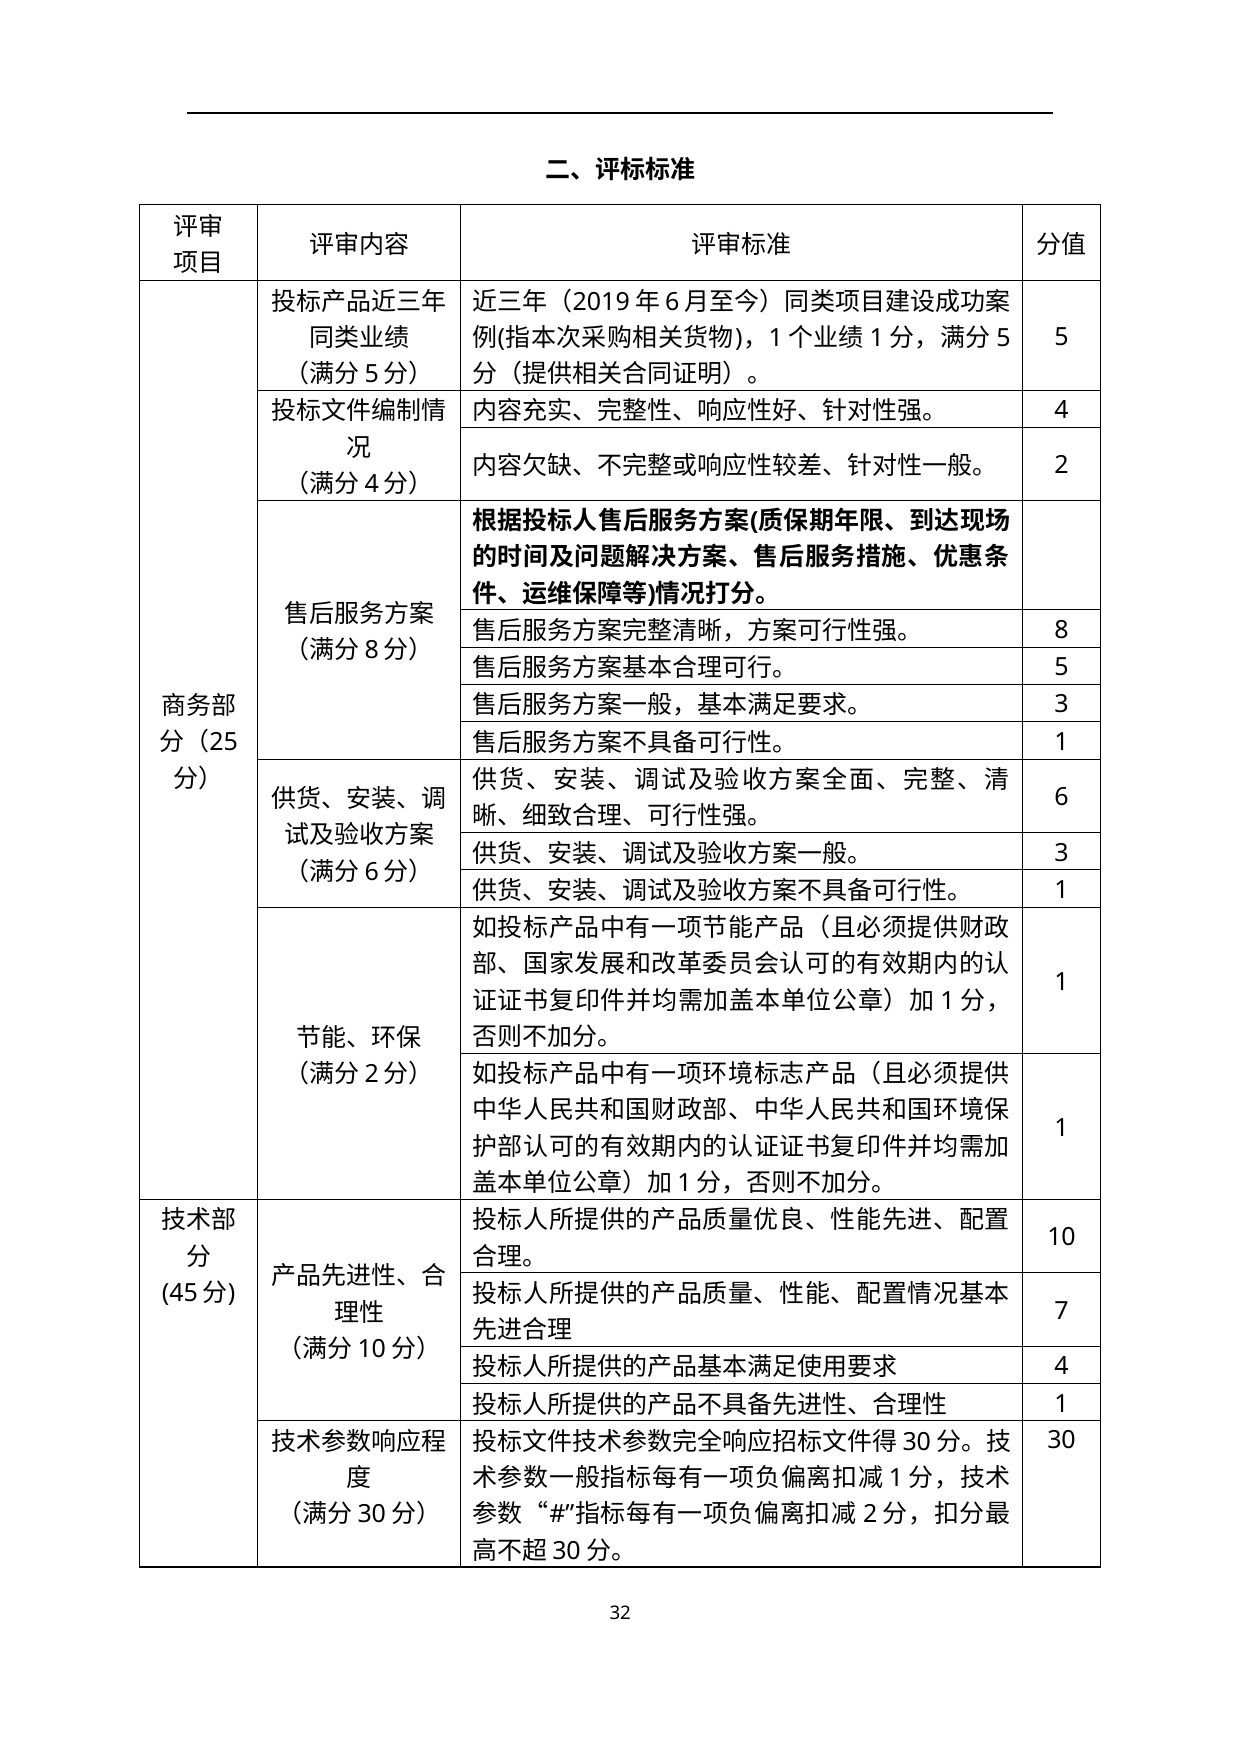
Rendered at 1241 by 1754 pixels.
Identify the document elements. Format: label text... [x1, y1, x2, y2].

table_cell 2 [1023, 428, 1100, 499]
table_header 评审标准 [461, 205, 1022, 280]
table_cell 5 [1023, 648, 1100, 684]
table_cell 投标产品近三年同类业绩 （满分5分） [258, 281, 460, 390]
table_cell 投标人所提供的产品质量、性能、配置情况基本先进合理 [461, 1273, 1022, 1346]
table_cell 8 [1023, 610, 1100, 647]
table_cell [1023, 501, 1100, 609]
table_cell 产品先进性、合理性 （满分10分） [258, 1200, 460, 1420]
table_cell 内容欠缺、不完整或响应性较差、针对性一般。 [461, 428, 1022, 499]
table_cell 售后服务方案不具备可行性。 [461, 722, 1022, 758]
table_cell 如投标产品中有一项环境标志产品（且必须提供中华人民共和国财政部、中华人民共和国环境保护部认可的有效期内的认证证书复印件并均需加盖本单位公章）加1分，否则不加分。 [461, 1054, 1022, 1199]
table_cell 供货、安装、调试及验收方案一般。 [461, 833, 1022, 869]
table_header 分值 [1023, 205, 1100, 280]
table_cell 3 [1023, 685, 1100, 721]
table_cell 近三年（2019年6月至今）同类项目建设成功案例(指本次采购相关货物)，1个业绩1分，满分5分（提供相关合同证明）。 [461, 281, 1022, 390]
table_cell 内容充实、完整性、响应性好、针对性强。 [461, 391, 1022, 427]
table_cell 1 [1023, 722, 1100, 758]
table_cell 投标文件编制情况 （满分4分） [258, 391, 460, 499]
table_cell 7 [1023, 1273, 1100, 1346]
table_cell 4 [1023, 391, 1100, 427]
table_header 评审内容 [258, 205, 460, 280]
table_cell 商务部分（25分） [140, 281, 257, 1199]
table_cell 投标文件技术参数完全响应招标文件得30分。技术参数一般指标每有一项负偏离扣减1分，技术参数“#”指标每有一项负偏离扣减2分，扣分最高不超30分。 [461, 1421, 1022, 1566]
table_cell 1 [1023, 1054, 1100, 1199]
table_cell 5 [1023, 281, 1100, 390]
table_header 评审 项目 [140, 205, 257, 280]
text 二、评标标准 [187, 150, 1053, 186]
table_cell 1 [1023, 1384, 1100, 1420]
table_cell 投标人所提供的产品基本满足使用要求 [461, 1347, 1022, 1383]
table_cell 售后服务方案一般，基本满足要求。 [461, 685, 1022, 721]
table_cell 1 [1023, 908, 1100, 1053]
table_cell 供货、安装、调试及验收方案 （满分6分） [258, 760, 460, 907]
table_cell 1 [1023, 870, 1100, 907]
table_cell 技术部分 (45分) [140, 1200, 257, 1566]
table_cell 售后服务方案完整清晰，方案可行性强。 [461, 610, 1022, 647]
table_cell 投标人所提供的产品质量优良、性能先进、配置合理。 [461, 1200, 1022, 1272]
table_cell 售后服务方案 （满分8分） [258, 501, 460, 758]
table_cell 技术参数响应程度 （满分30分） [258, 1421, 460, 1566]
table_cell 6 [1023, 760, 1100, 832]
table_cell 4 [1023, 1347, 1100, 1383]
table_cell 10 [1023, 1200, 1100, 1272]
table_cell 3 [1023, 833, 1100, 869]
table_cell 根据投标人售后服务方案(质保期年限、到达现场的时间及问题解决方案、售后服务措施、优惠条件、运维保障等)情况打分。 [461, 501, 1022, 609]
table_cell 供货、安装、调试及验收方案全面、完整、清晰、细致合理、可行性强。 [461, 760, 1022, 832]
table_cell 如投标产品中有一项节能产品（且必须提供财政部、国家发展和改革委员会认可的有效期内的认证证书复印件并均需加盖本单位公章）加1分，否则不加分。 [461, 908, 1022, 1053]
table_cell 节能、环保 （满分2分） [258, 908, 460, 1199]
table_cell 30 [1023, 1421, 1100, 1566]
table_cell 投标人所提供的产品不具备先进性、合理性 [461, 1384, 1022, 1420]
table_cell 售后服务方案基本合理可行。 [461, 648, 1022, 684]
table_cell 供货、安装、调试及验收方案不具备可行性。 [461, 870, 1022, 907]
